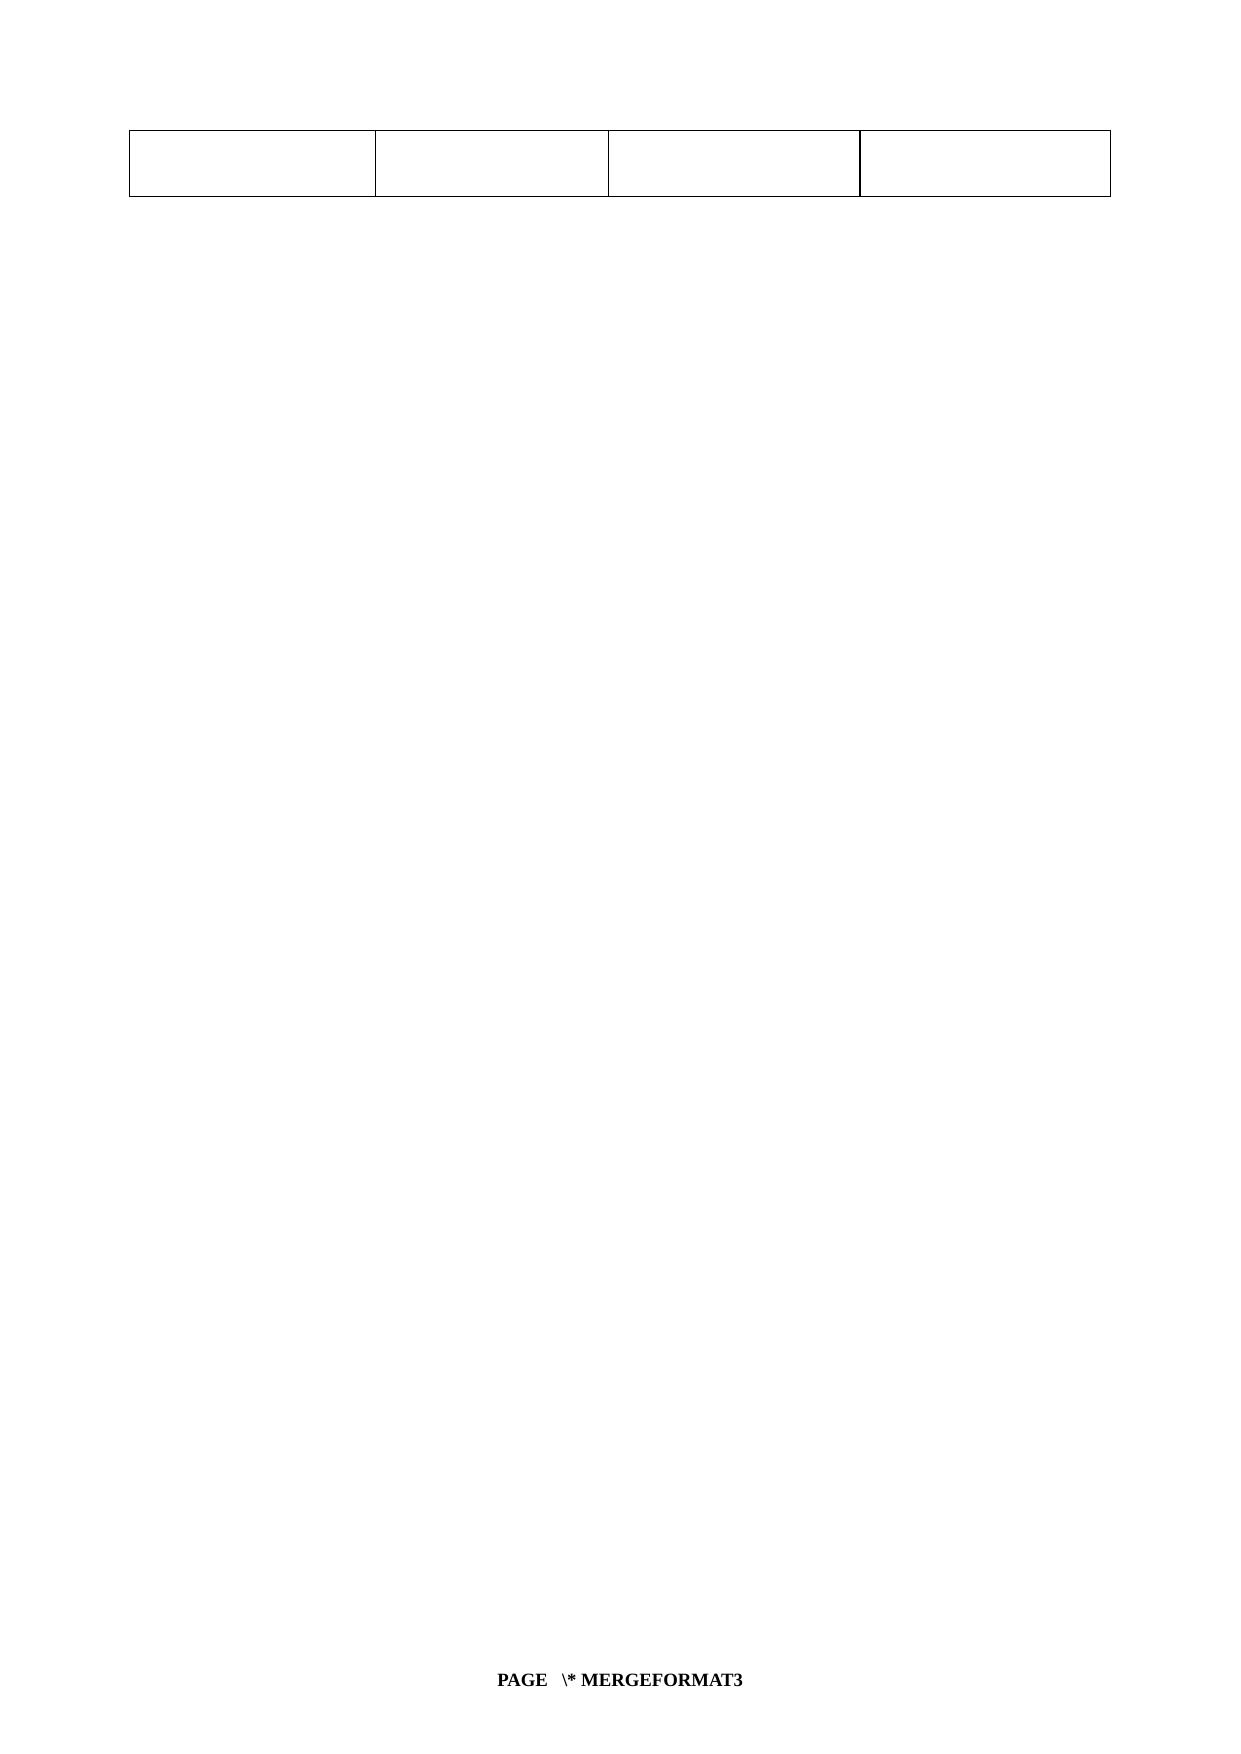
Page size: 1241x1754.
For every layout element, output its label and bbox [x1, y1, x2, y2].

table_cell [609, 131, 859, 196]
table_cell [376, 131, 608, 196]
table_cell [130, 131, 375, 196]
table_cell [861, 131, 1110, 196]
